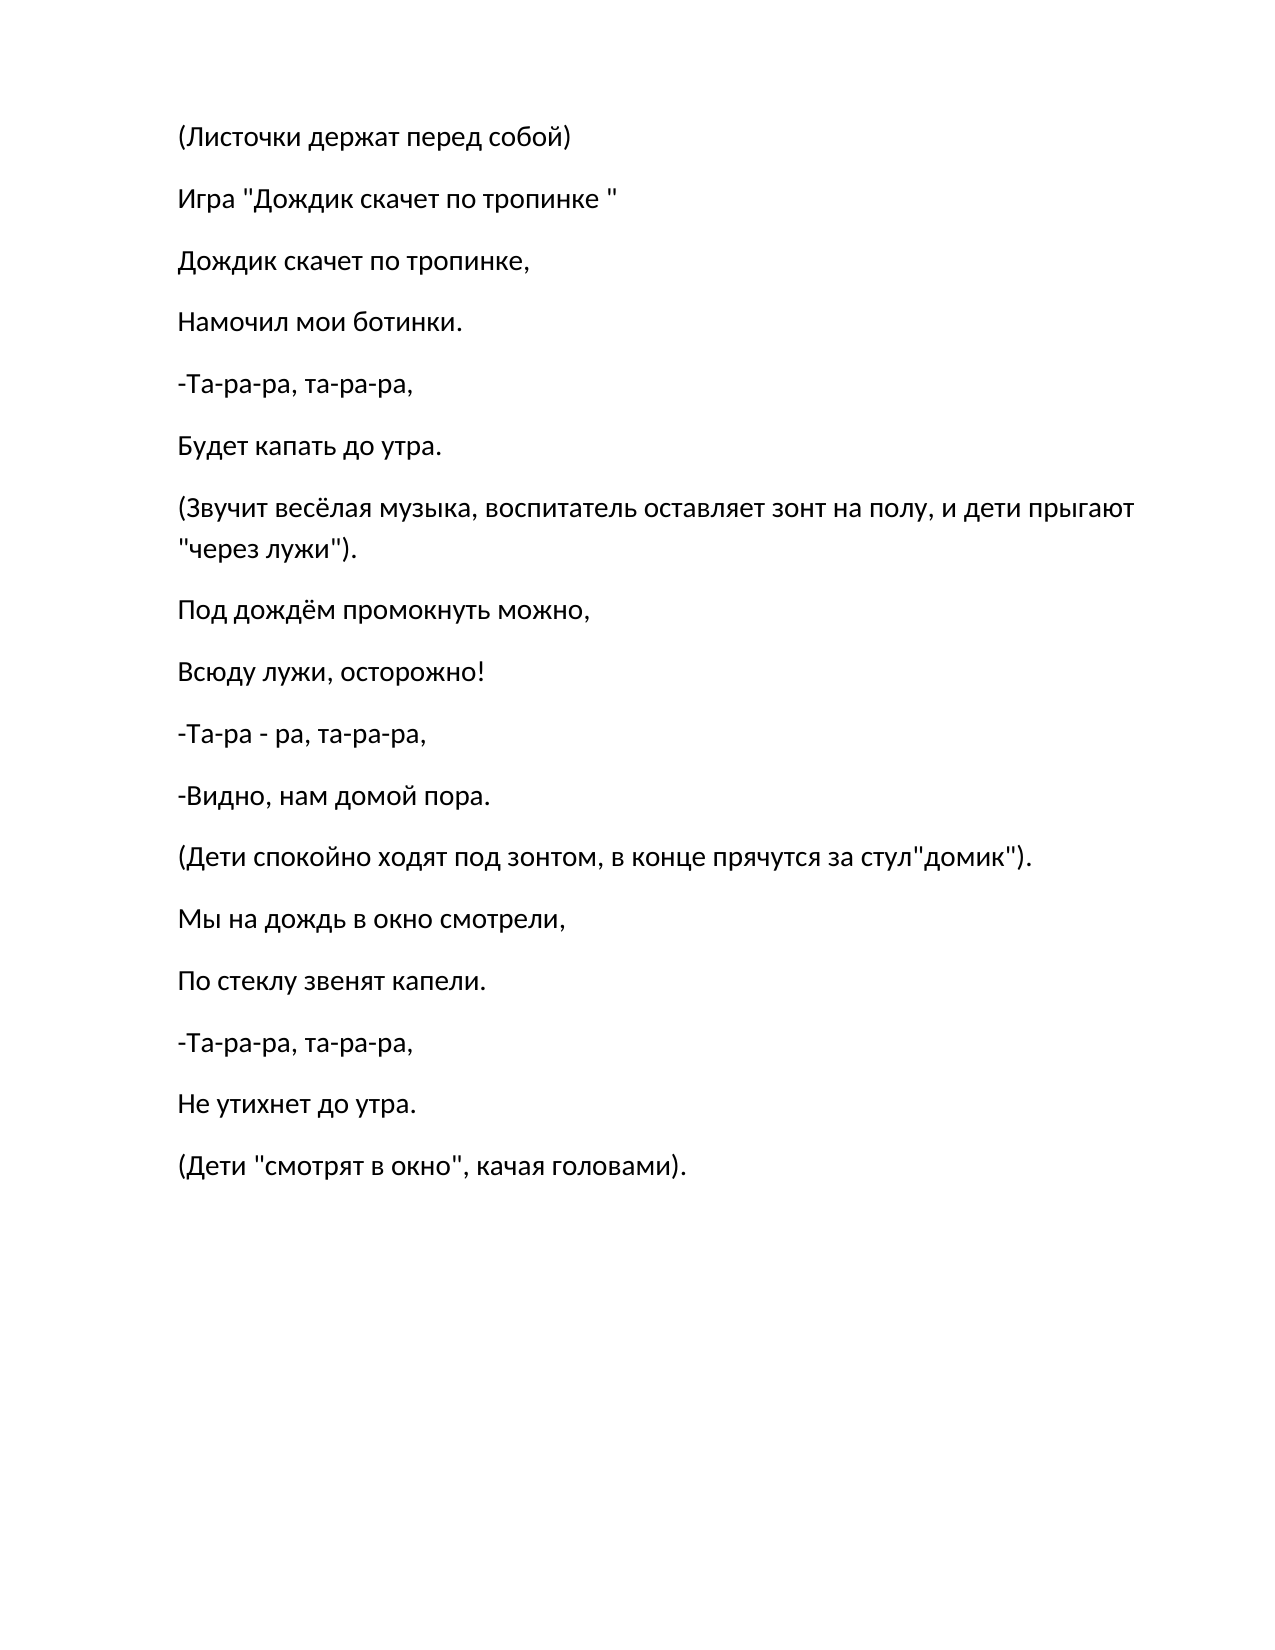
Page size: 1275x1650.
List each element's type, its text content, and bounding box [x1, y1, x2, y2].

text (Дети "смотрят в окно", качая головами). [177, 1147, 1186, 1183]
text (Листочки держат перед собой) [177, 118, 1186, 154]
text (Дети спокойно ходят под зонтом, в конце прячутся за стул"домик"). [177, 838, 1186, 874]
text Дождик скачет по тропинке, [177, 242, 1186, 277]
text -Та-ра - ра, та-ра-ра, [177, 715, 1186, 751]
text -Та-ра-ра, та-ра-ра, [177, 365, 1186, 401]
text Будет капать до утра. [177, 427, 1186, 463]
text Намочил мои ботинки. [177, 303, 1186, 339]
text Мы на дождь в окно смотрели, [177, 900, 1186, 936]
text (Звучит весёлая музыка, воспитатель оставляет зонт на полу, и дети прыгают "через лужи"). [177, 489, 1186, 565]
text -Видно, нам домой пора. [177, 777, 1186, 812]
text По стеклу звенят капели. [177, 962, 1186, 998]
text Игра "Дождик скачет по тропинке " [177, 180, 1186, 216]
text Не утихнет до утра. [177, 1086, 1186, 1121]
text -Та-ра-ра, та-ра-ра, [177, 1024, 1186, 1059]
text Под дождём промокнуть можно, [177, 591, 1186, 627]
text Всюду лужи, осторожно! [177, 653, 1186, 689]
